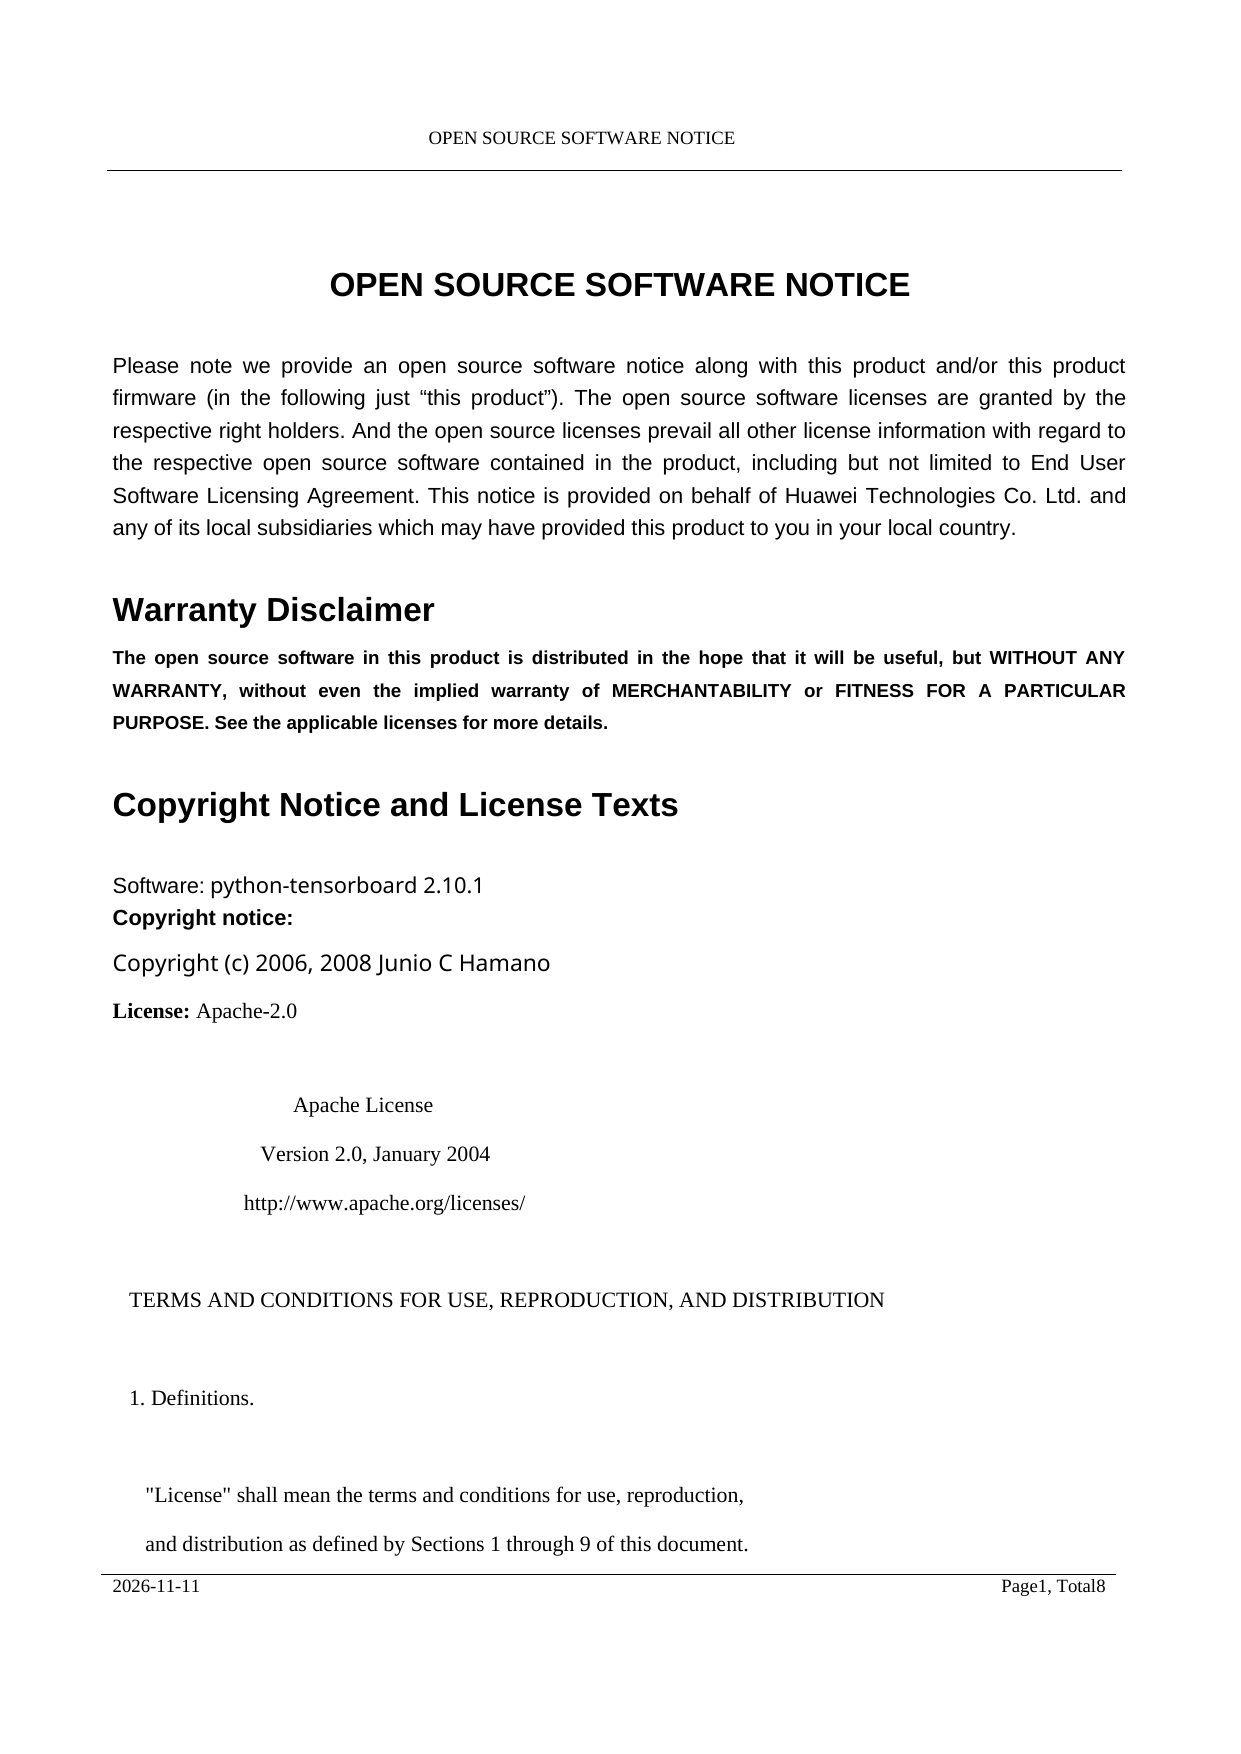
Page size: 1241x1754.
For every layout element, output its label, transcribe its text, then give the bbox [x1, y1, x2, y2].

text Software: python-tensorboard 2.10.1 [112, 869, 1128, 901]
text Copyright notice: [112, 901, 1128, 934]
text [112, 1040, 1128, 1560]
text The open source software in this product is distributed in the hope that it will be useful, but WITHOUT ANY WARRANTY, without even the implied warranty of MERCHANTABILITY or FITNESS FOR A PARTICULAR PURPOSE. See the applicable licenses for more details. [112, 641, 1128, 739]
text License: Apache-2.0 [112, 995, 1128, 1027]
text Copyright Notice and License Texts [112, 771, 1128, 836]
text Warranty Disclaimer [112, 576, 1128, 641]
text OPEN SOURCE SOFTWARE NOTICE [112, 251, 1128, 316]
text Copyright (c) 2006, 2008 Junio C Hamano [112, 947, 1128, 979]
text Please note we provide an open source software notice along with this product and/or this product firmware (in the following just “this product”). The open source software licenses are granted by the respective right holders. And the open source licenses prevail all other license information with regard to the respective open source software contained in the product, including but not limited to End User Software Licensing Agreement. This notice is provided on behalf of Huawei Technologies Co. Ltd. and any of its local subsidiaries which may have provided this product to you in your local country. [112, 349, 1128, 544]
